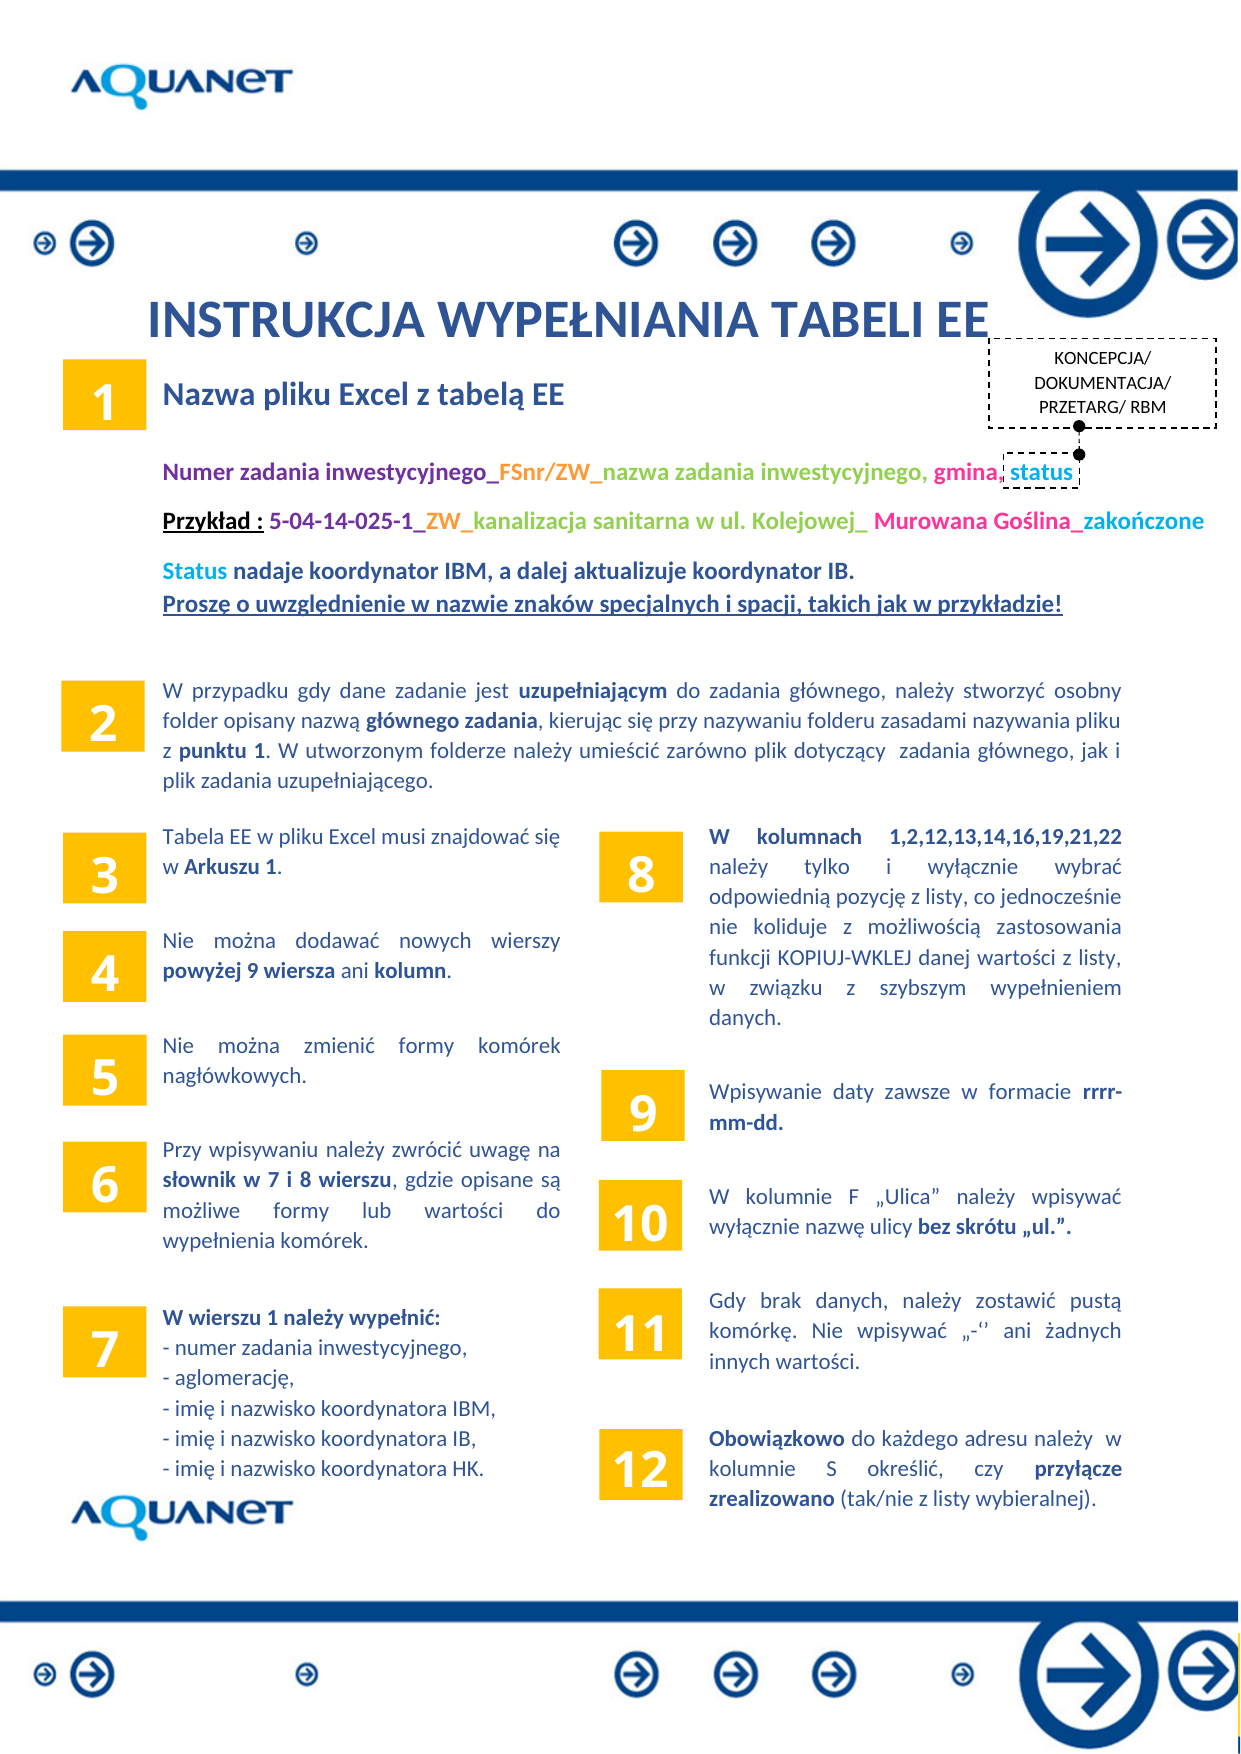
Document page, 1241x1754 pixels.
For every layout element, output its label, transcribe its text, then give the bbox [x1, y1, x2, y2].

text Numer zadania inwestycyjnego_FSnr/ZW_nazwa zadania inwestycyjnego, gmina, status [148, 456, 1122, 486]
text Przykład : 5-04-14-025-1_ZW_kanalizacja sanitarna w ul. Kolejowej_ Murowana Goślina_zakończone [162, 505, 1211, 536]
list - imię i nazwisko koordynatora IB, [162, 1424, 561, 1452]
text Status nadaje koordynator IBM, a dalej aktualizuje koordynator IB. [148, 555, 1122, 586]
list - aglomerację, [162, 1363, 561, 1391]
text W kolumnie F „Ulica” należy wpisywać wyłącznie nazwę ulicy bez skrótu „ul.”. [709, 1182, 1122, 1240]
text Obowiązkowo do każdego adresu należy w kolumnie S określić, czy przyłącze zrealizowano (tak/nie z listy wybieralnej). [709, 1424, 1122, 1512]
text Gdy brak danych, należy zostawić pustą komórkę. Nie wpisywać „-‘’ ani żadnych innych wartości. [709, 1286, 1122, 1375]
picture [0, 2, 1238, 331]
list - numer zadania inwestycyjnego, [162, 1333, 561, 1361]
text Nazwa pliku Excel z tabelą EE [162, 373, 1122, 414]
text Wpisywanie daty zawsze w formacie rrrr-mm-dd. [709, 1077, 1122, 1136]
text W kolumnach 1,2,12,13,14,16,19,21,22 należy tylko i wyłącznie wybrać odpowiednią pozycję z listy, co jednocześnie nie koliduje z możliwością zastosowania funkcji KOPIUJ-WKLEJ danej wartości z listy, w związku z szybszym wypełnieniem danych. [709, 822, 1122, 1031]
text Nie można dodawać nowych wierszy powyżej 9 wiersza ani kolumn. [162, 926, 561, 984]
text Tabela EE w pliku Excel musi znajdować się w Arkuszu 1. [162, 822, 561, 880]
text Nie można zmienić formy komórek nagłówkowych. [162, 1031, 561, 1089]
list INSTRUKCJA WYPEŁNIANIA TABELI EE [148, 285, 1122, 351]
list - imię i nazwisko koordynatora IBM, [162, 1394, 561, 1422]
list - imię i nazwisko koordynatora HK. [162, 1454, 561, 1482]
text Przy wpisywaniu należy zwrócić uwagę na słownik w 7 i 8 wierszu, gdzie opisane są możliwe formy lub wartości do wypełnienia komórek. [162, 1135, 561, 1254]
text W wierszu 1 należy wypełnić: [148, 1303, 561, 1331]
picture [0, 1432, 1241, 1754]
text Proszę o uwzględnienie w nazwie znaków specjalnych i spacji, takich jak w przykładzie! [148, 588, 1122, 618]
text W przypadku gdy dane zadanie jest uzupełniającym do zadania głównego, należy stworzyć osobny folder opisany nazwą głównego zadania, kierując się przy nazywaniu folderu zasadami nazywania pliku z punktu 1. W utworzonym folderze należy umieścić zarówno plik dotyczący zadania głównego, jak i plik zadania uzupełniającego. [162, 676, 1122, 795]
